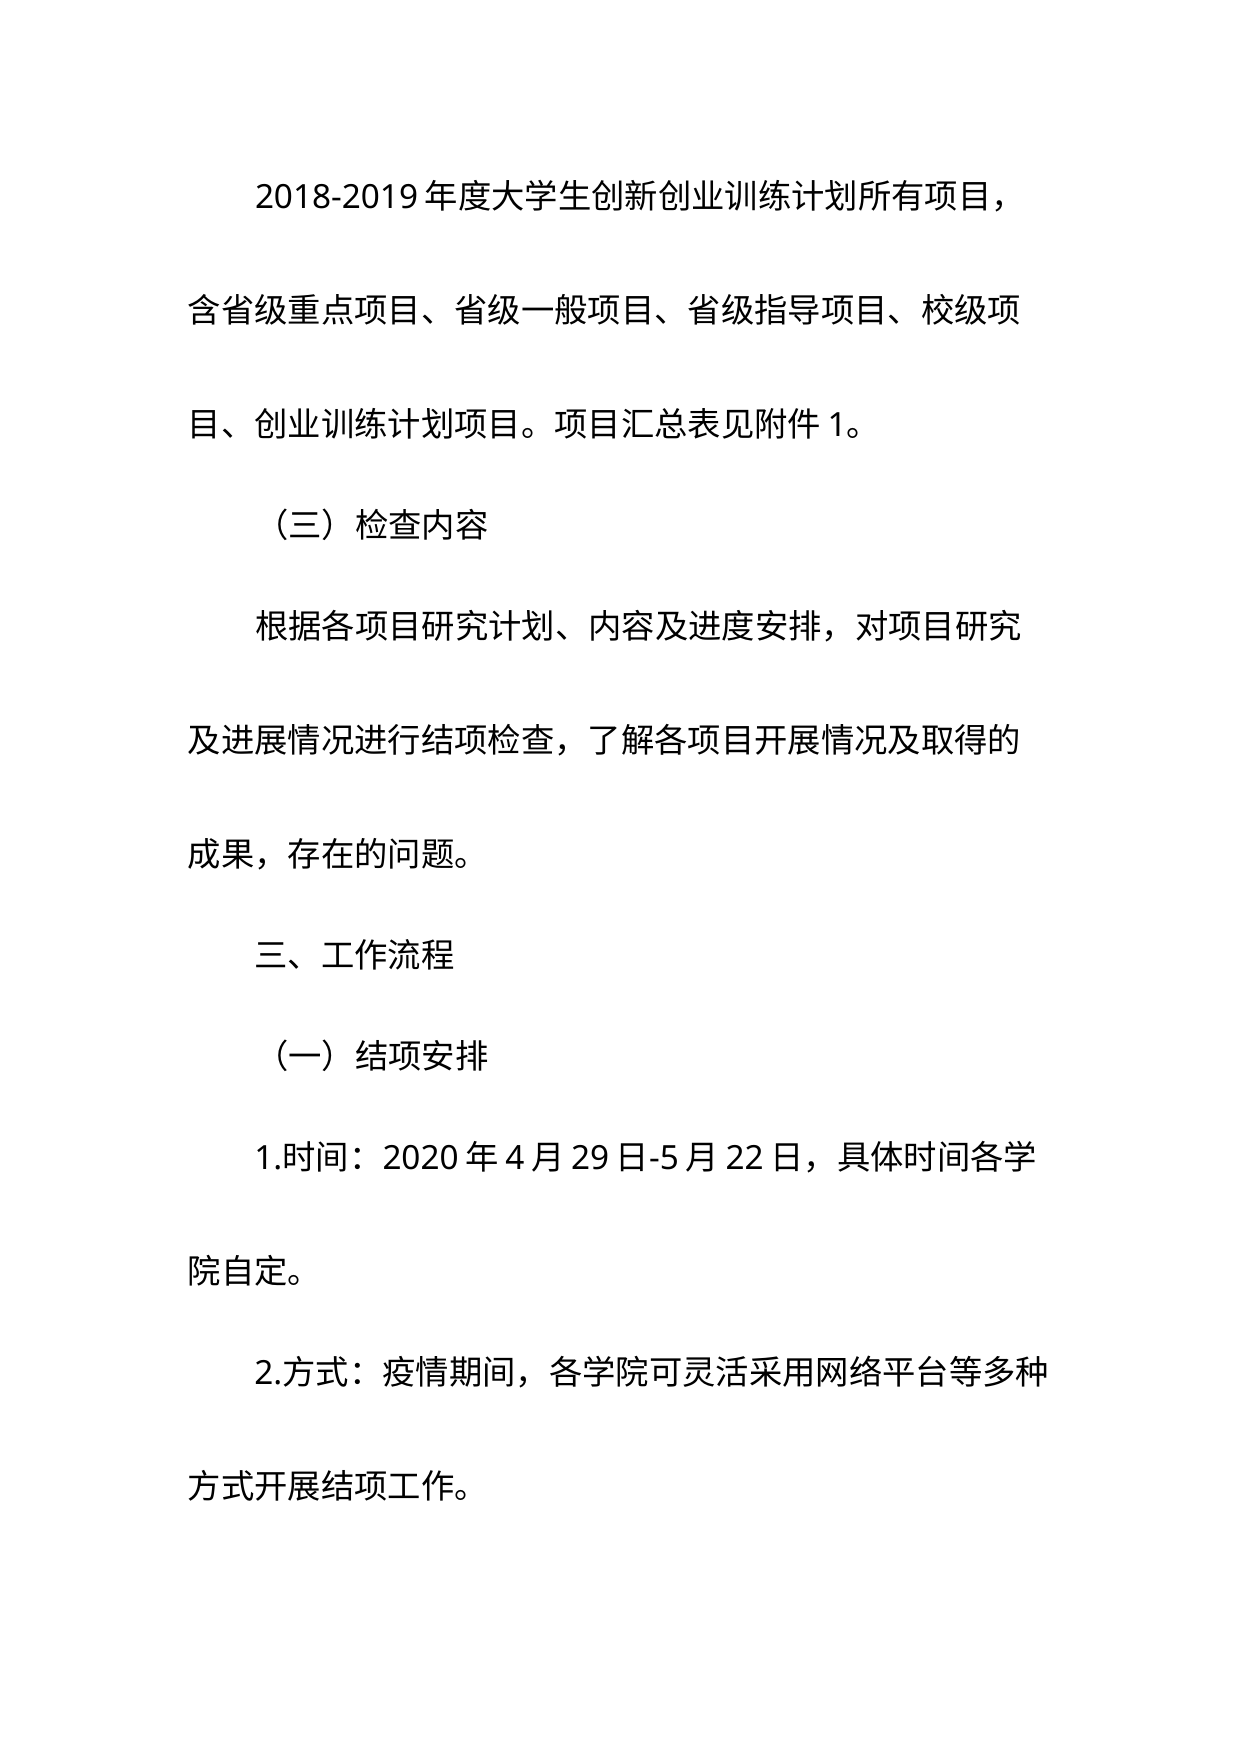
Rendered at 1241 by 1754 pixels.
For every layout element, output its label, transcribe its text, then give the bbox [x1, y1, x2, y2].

text 三、工作流程 [187, 921, 1053, 986]
text （三）检查内容 [187, 491, 1053, 556]
text （一）结项安排 [255, 1022, 1053, 1087]
text 1.时间：2020年4月29日-5月22日，具体时间各学院自定。 [187, 1123, 1053, 1302]
text 2.方式：疫情期间，各学院可灵活采用网络平台等多种方式开展结项工作。 [187, 1338, 1053, 1516]
text 2018-2019年度大学生创新创业训练计划所有项目，含省级重点项目、省级一般项目、省级指导项目、校级项目、创业训练计划项目。项目汇总表见附件1。 [187, 162, 1053, 454]
text 根据各项目研究计划、内容及进度安排，对项目研究及进展情况进行结项检查，了解各项目开展情况及取得的成果，存在的问题。 [187, 592, 1053, 884]
